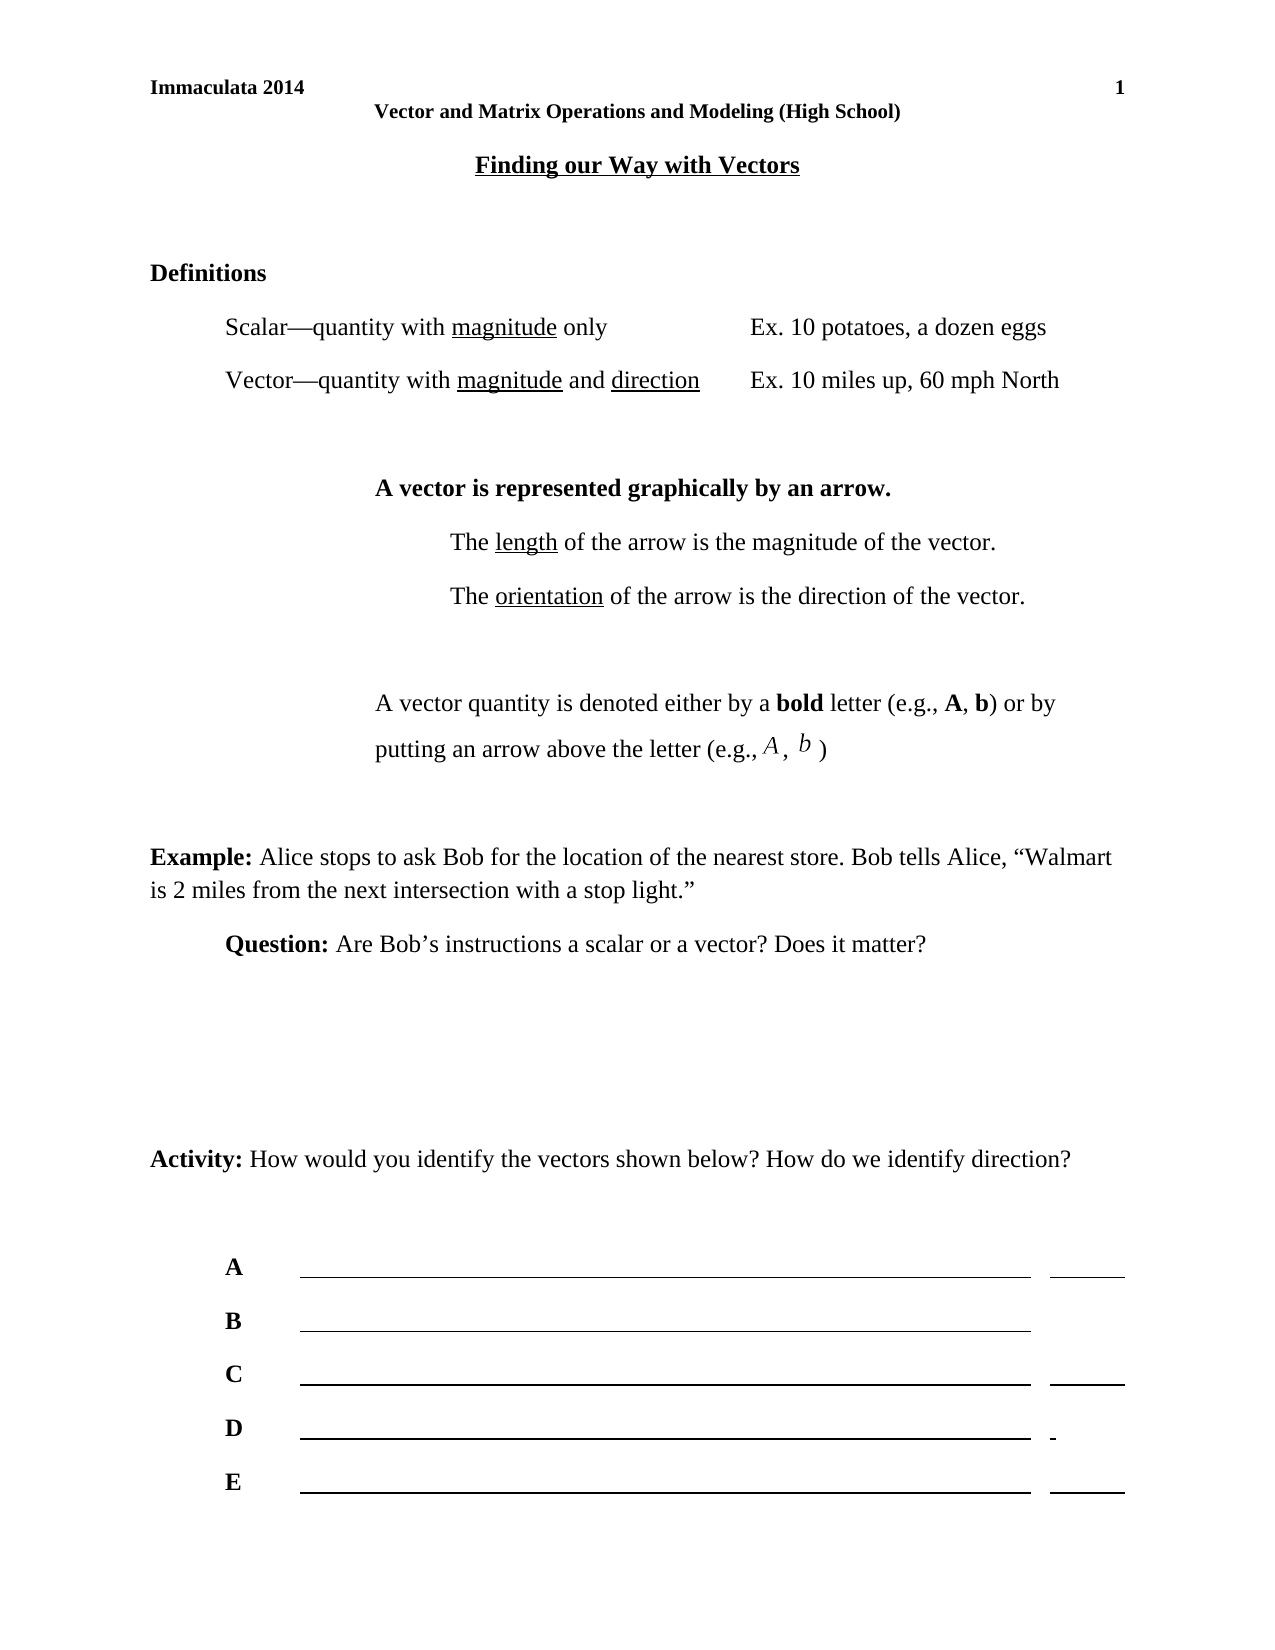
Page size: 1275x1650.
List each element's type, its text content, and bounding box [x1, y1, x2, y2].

text Example: Alice stops to ask Bob for the location of the nearest store. Bob tells Alice, “Walmart is 2 miles from the next intersection with a stop light.” [150, 842, 1125, 904]
text Vector—quantity with magnitude and direction Ex. 10 miles up, 60 mph North [150, 365, 1125, 394]
text A vector is represented graphically by an arrow. [150, 473, 1125, 502]
text Definitions [150, 258, 1125, 286]
text A [150, 1252, 1125, 1281]
text The length of the arrow is the magnitude of the vector. [150, 527, 1125, 556]
text Question: Are Bob’s instructions a scalar or a vector? Does it matter? [150, 929, 1125, 957]
text A vector quantity is denoted either by a bold letter (e.g., A, b) or by putting an arrow above the letter (e.g.,, ) [375, 688, 1125, 763]
text D [150, 1413, 1125, 1442]
text C [225, 1359, 1125, 1388]
text Activity: How would you identify the vectors shown below? How do we identify direction? [150, 1144, 1125, 1173]
text The orientation of the arrow is the direction of the vector. [150, 581, 1125, 609]
text Scalar—quantity with magnitude only Ex. 10 potatoes, a dozen eggs [150, 312, 1125, 340]
text Finding our Way with Vectors [150, 150, 1125, 179]
text E [150, 1467, 1125, 1496]
text B [150, 1306, 1125, 1334]
